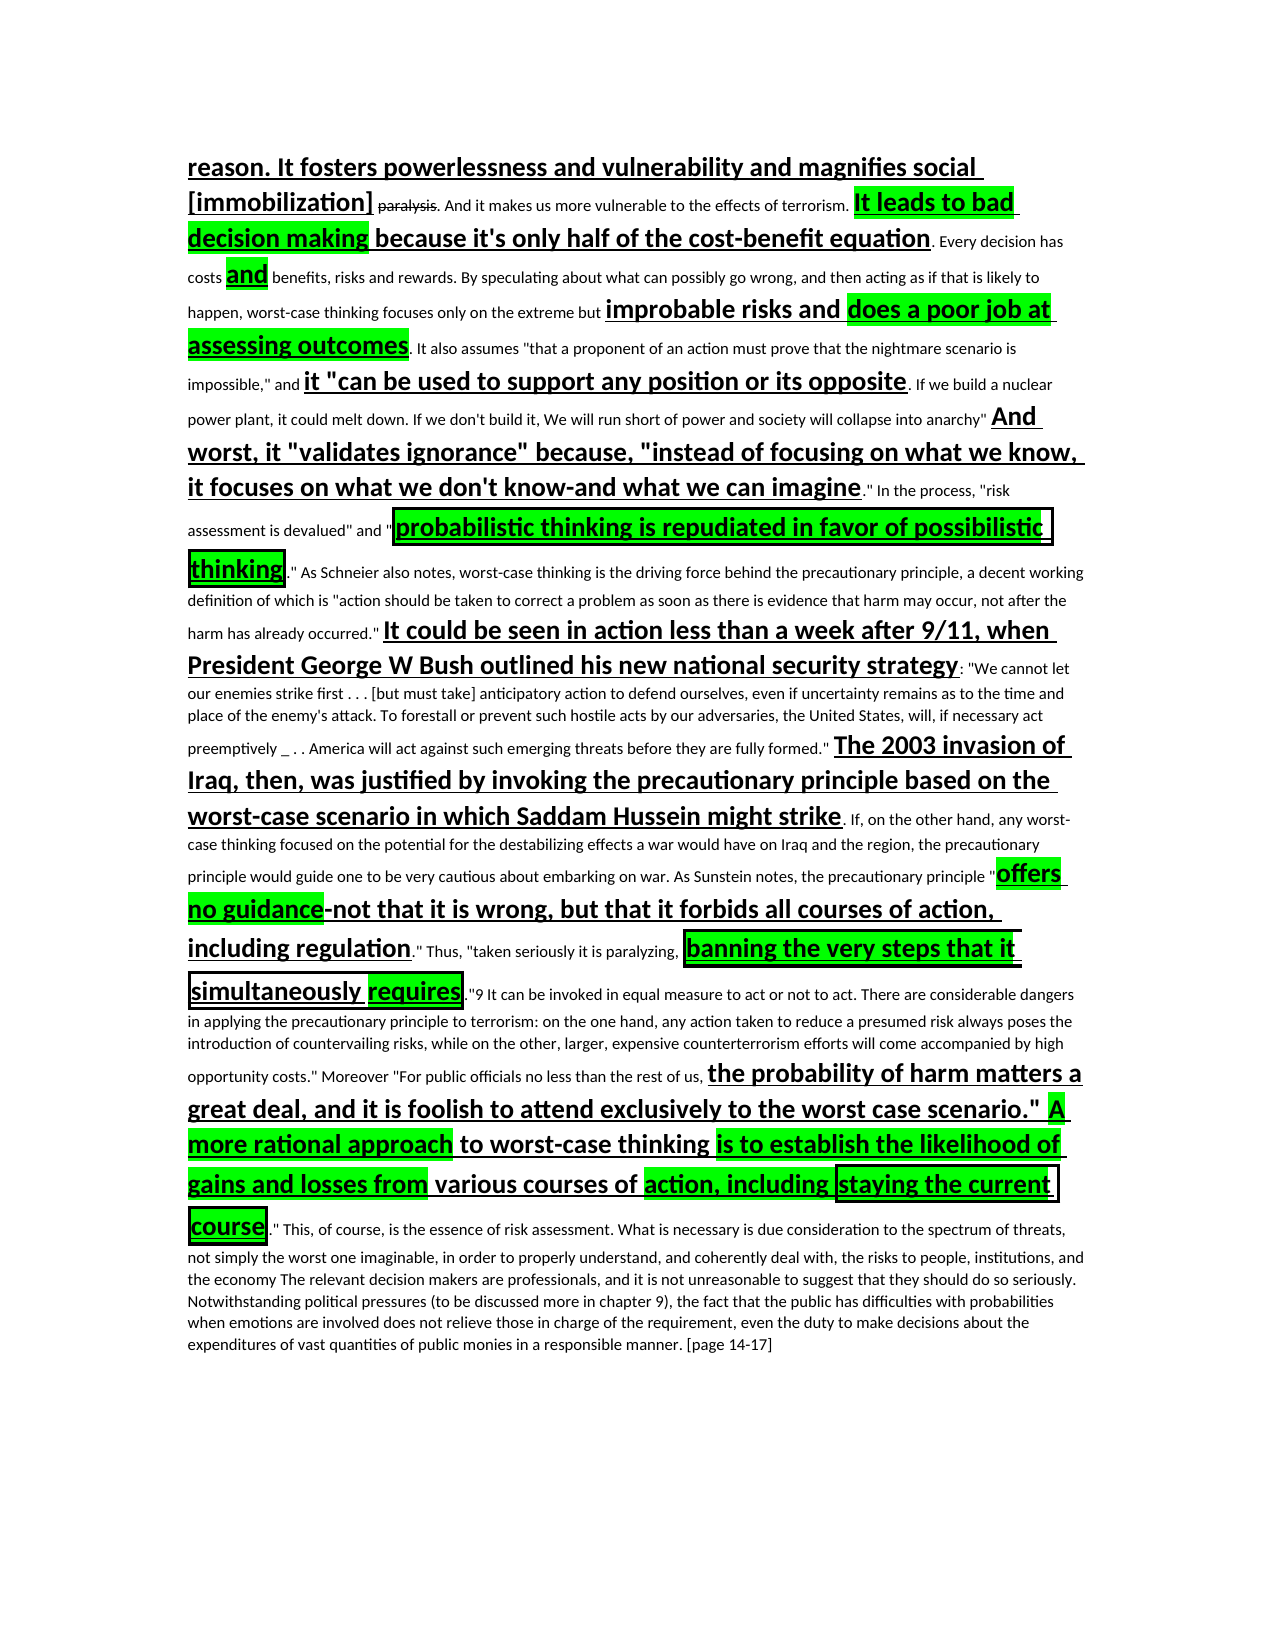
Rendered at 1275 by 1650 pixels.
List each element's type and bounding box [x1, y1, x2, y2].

text [187, 150, 1087, 1355]
